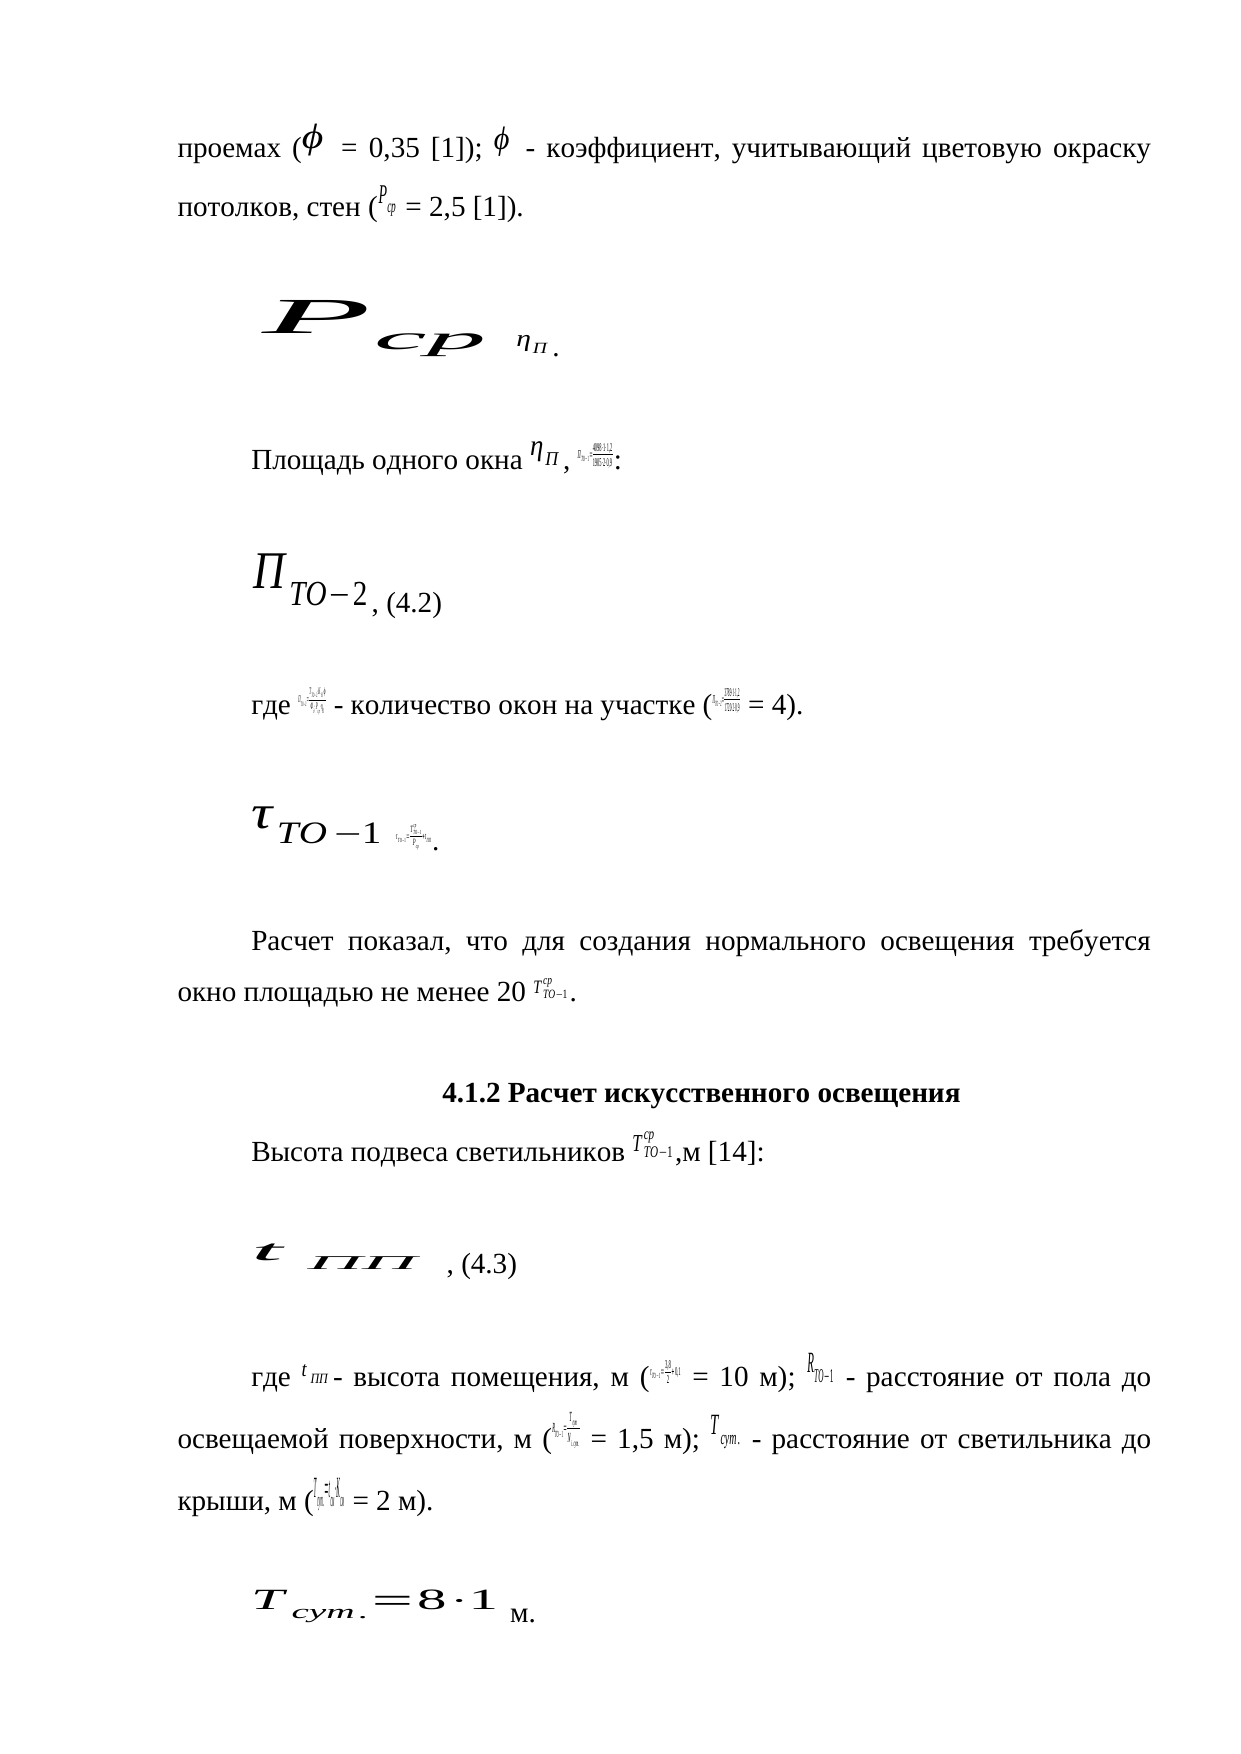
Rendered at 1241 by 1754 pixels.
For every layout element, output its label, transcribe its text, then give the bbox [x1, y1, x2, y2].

text Площадь одного окна , : [177, 430, 1152, 475]
text . [177, 289, 1152, 363]
text , (4.2) [177, 542, 1152, 619]
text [177, 118, 1152, 222]
text где - количество окон на участке ( = 4). [177, 686, 1152, 720]
text Расчет показал, что для создания нормального освещения требуется окно площадью не менее 20 . [177, 923, 1152, 1008]
text где - высота помещения, м ( = ); - расстояние от пола до освещаемой поверхности, м ( = ); - расстояние от светильника до крыши, м ( = ). [177, 1347, 1152, 1517]
text м. [177, 1584, 1152, 1629]
text , (4.3) [177, 1235, 1152, 1280]
text Высота подвеса светильников ,м [14]: [177, 1125, 1152, 1168]
text . [177, 787, 1152, 856]
subtitle 4.1.2 Расчет искусственного освещения [177, 1075, 1152, 1109]
